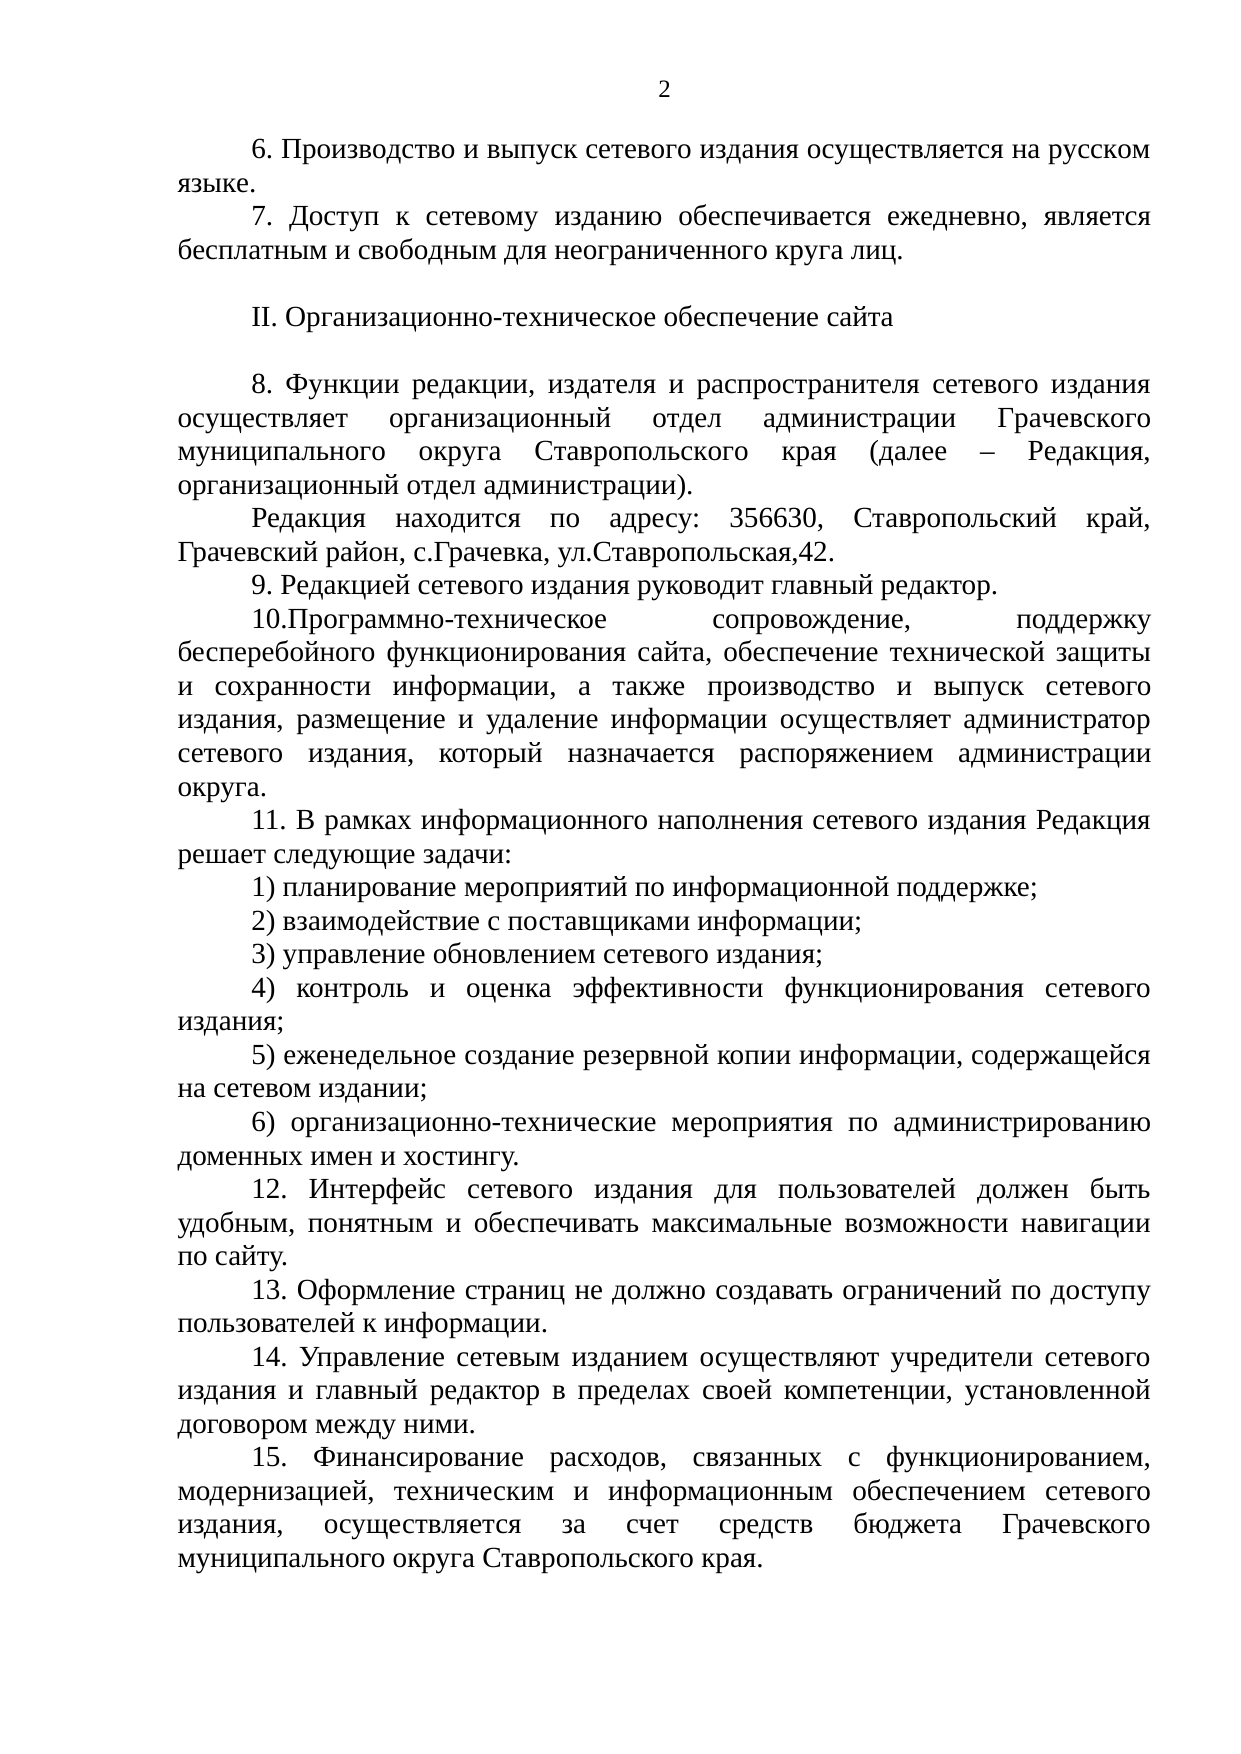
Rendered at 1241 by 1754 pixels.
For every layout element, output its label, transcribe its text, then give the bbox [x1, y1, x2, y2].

text 13. Оформление страниц не должно создавать ограничений по доступу пользователей к информации. [177, 1272, 1152, 1339]
text 10.Программно-техническое сопровождение, поддержку бесперебойного функционирования сайта, обеспечение технической защиты и сохранности информации, а также производство и выпуск сетевого издания, размещение и удаление информации осуществляет администратор сетевого издания, который назначается распоряжением администрации округа. [177, 601, 1152, 802]
text 14. Управление сетевым изданием осуществляют учредители сетевого издания и главный редактор в пределах своей компетенции, установленной договором между ними. [177, 1339, 1152, 1439]
text 2) взаимодействие с поставщиками информации; [177, 903, 1152, 936]
text 12. Интерфейс сетевого издания для пользователей должен быть удобным, понятным и обеспечивать максимальные возможности навигации по сайту. [177, 1171, 1152, 1272]
text 7. Доступ к сетевому изданию обеспечивается ежедневно, является бесплатным и свободным для неограниченного круга лиц. [177, 198, 1152, 266]
text 3) управление обновлением сетевого издания; [177, 936, 1152, 970]
title 8. Функции редакции, издателя и распространителя сетевого издания осуществляет организационный отдел администрации Грачевского муниципального округа Ставропольского края (далее – Редакция, организационный отдел администрации). [177, 366, 1152, 500]
text 5) еженедельное создание резервной копии информации, содержащейся на сетевом издании; [177, 1037, 1152, 1104]
text 11. В рамках информационного наполнения сетевого издания Редакция решает следующие задачи: [177, 802, 1152, 869]
text 9. Редакцией сетевого издания руководит главный редактор. [177, 567, 1152, 601]
text Редакция находится по адресу: 356630, Ставропольский край, Грачевский район, с.Грачевка, ул.Ставропольская,42. [177, 500, 1152, 567]
text 4) контроль и оценка эффективности функционирования сетевого издания; [177, 970, 1152, 1037]
text 15. Финансирование расходов, связанных с функционированием, модернизацией, техническим и информационным обеспечением сетевого издания, осуществляется за счет средств бюджета Грачевского муниципального округа Ставропольского края. [177, 1439, 1152, 1574]
title II. Организационно-техническое обеспечение сайта [177, 299, 1152, 333]
text 6. Производство и выпуск сетевого издания осуществляется на русском языке. [177, 131, 1152, 198]
text 6) организационно-технические мероприятия по администрированию доменных имен и хостингу. [177, 1104, 1152, 1171]
text 1) планирование мероприятий по информационной поддержке; [177, 869, 1152, 903]
